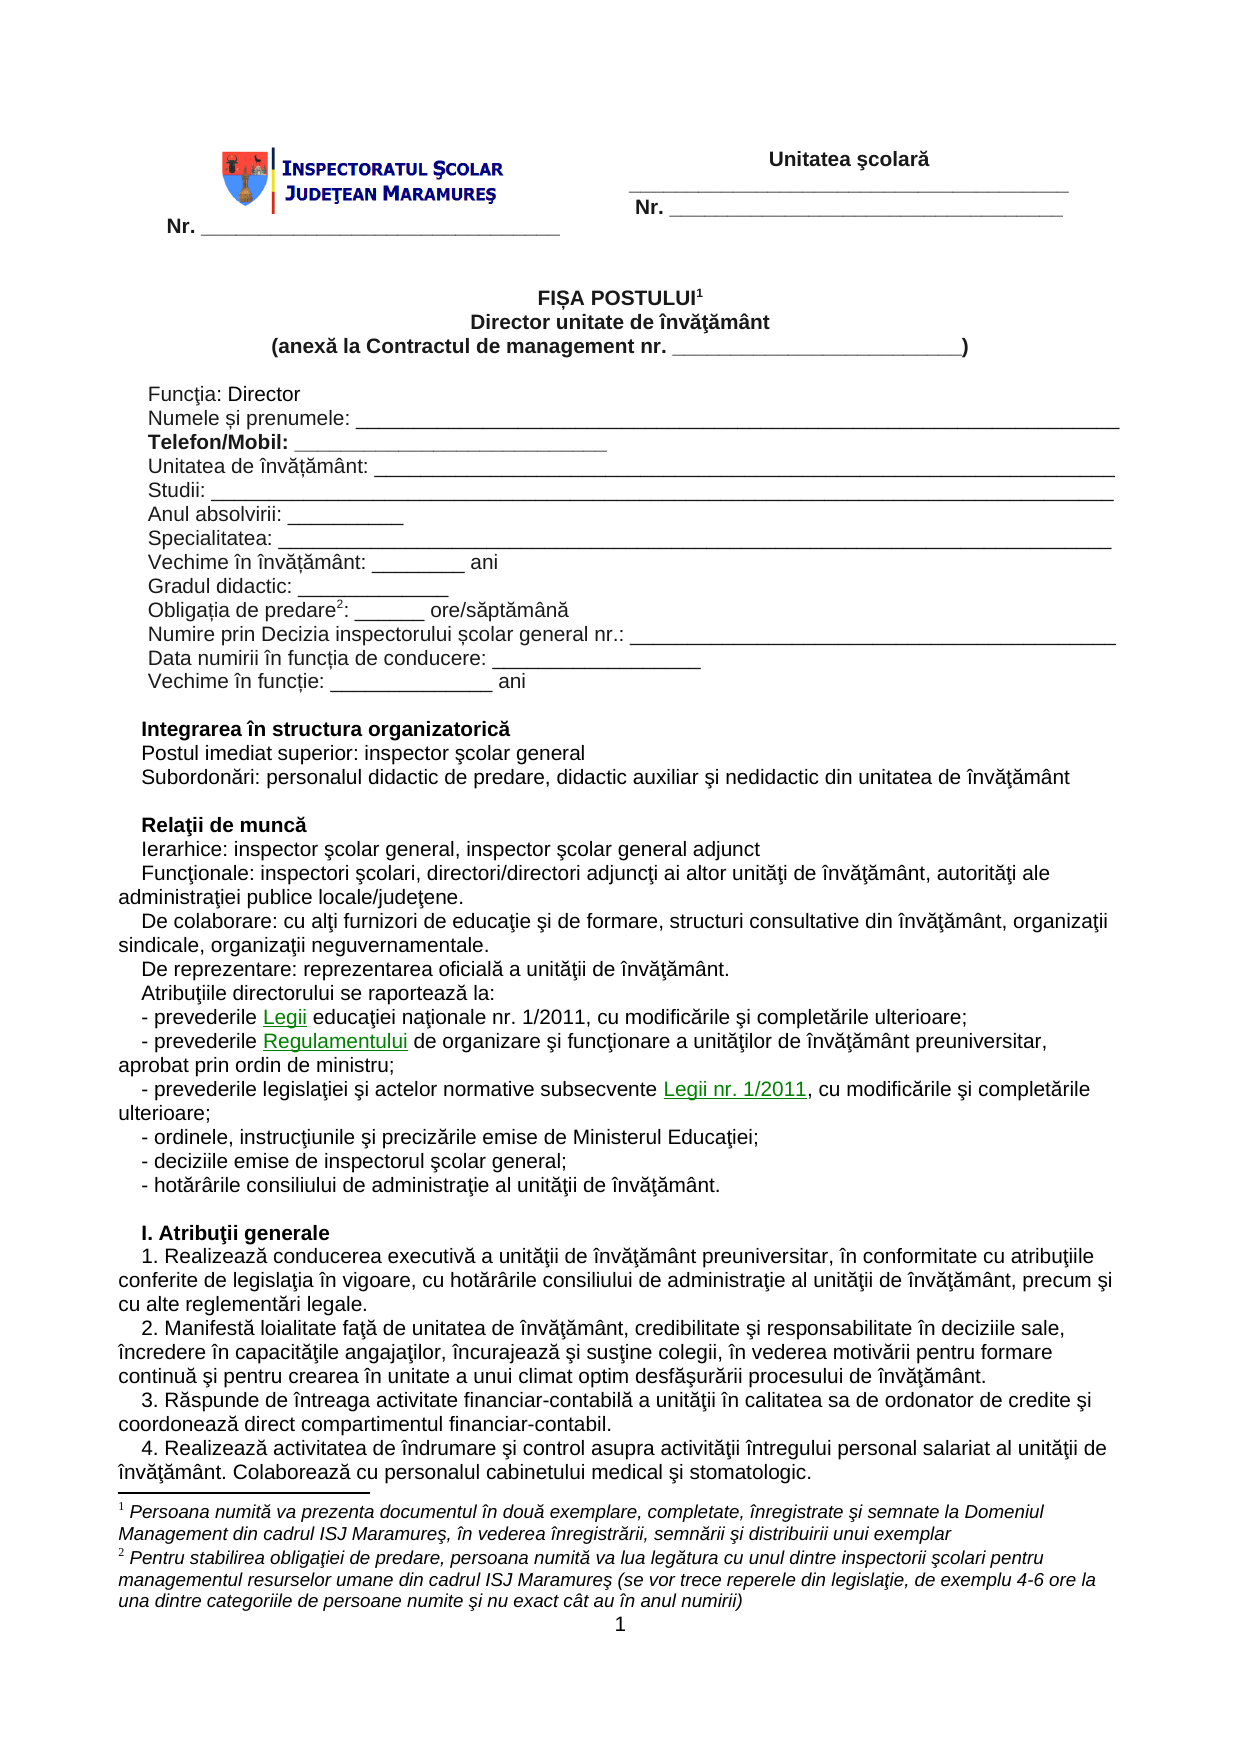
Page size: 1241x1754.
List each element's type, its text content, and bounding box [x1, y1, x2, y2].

text Numire prin Decizia inspectorului școlar general nr.: __________________________________________ [118, 621, 1122, 645]
text - ordinele, instrucţiunile şi precizările emise de Ministerul Educaţiei; [118, 1124, 1122, 1148]
text (anexă la Contractul de management nr. _________________________) [118, 334, 1122, 358]
text Atribuţiile directorului se raportează la: [118, 981, 1122, 1005]
text De reprezentare: reprezentarea oficială a unităţii de învăţământ. [118, 957, 1122, 981]
text Unitatea de învățământ: ________________________________________________________________ [118, 454, 1122, 478]
text I. Atribuţii generale [118, 1220, 1122, 1244]
text Data numirii în funcția de conducere: __________________ [118, 645, 1122, 669]
text Director unitate de învăţământ [118, 310, 1122, 334]
text FIȘA POSTULUI [118, 286, 1122, 310]
table_header Nr. _______________________________ [135, 147, 592, 238]
picture [216, 146, 511, 215]
text Vechime în funcție: ______________ ani [118, 669, 1122, 693]
text - prevederile legislaţiei şi actelor normative subsecvente Legii nr. 1/2011, cu modificările şi completările ulterioare; [118, 1077, 1122, 1124]
text Integrarea în structura organizatorică [118, 717, 1122, 741]
text 2. Manifestă loialitate faţă de unitatea de învăţământ, credibilitate şi responsabilitate în deciziile sale, încredere în capacităţile angajaţilor, încurajează şi susţine colegii, în vederea motivării pentru formare continuă şi pentru crearea în unitate a unui climat optim desfăşurării procesului de învăţământ. [118, 1316, 1122, 1388]
text De colaborare: cu alţi furnizori de educaţie şi de formare, structuri consultative din învăţământ, organizaţii sindicale, organizaţii neguvernamentale. [118, 909, 1122, 957]
text - prevederile Legii educaţiei naţionale nr. 1/2011, cu modificările şi completările ulterioare; [118, 1005, 1122, 1029]
text Relaţii de muncă [118, 813, 1122, 837]
text Subordonări: personalul didactic de predare, didactic auxiliar şi nedidactic din unitatea de învăţământ [118, 765, 1122, 789]
text - deciziile emise de inspectorul şcolar general; [118, 1148, 1122, 1172]
text 4. Realizează activitatea de îndrumare şi control asupra activităţii întregului personal salariat al unităţii de învăţământ. Colaborează cu personalul cabinetului medical şi stomatologic. [118, 1436, 1122, 1484]
text Funcţia: Director [118, 382, 1122, 406]
text Specialitatea: ________________________________________________________________________ [118, 526, 1122, 549]
text Funcţionale: inspectori şcolari, directori/directori adjuncţi ai altor unităţi de învăţământ, autorităţi ale administraţiei publice locale/judeţene. [118, 861, 1122, 909]
table_header Unitatea şcolară ______________________________________ Nr. __________________________________ [592, 147, 1106, 238]
text 1. Realizează conducerea executivă a unităţii de învăţământ preuniversitar, în conformitate cu atribuţiile conferite de legislaţia în vigoare, cu hotărârile consiliului de administraţie al unităţii de învăţământ, precum şi cu alte reglementări legale. [118, 1244, 1122, 1316]
text - prevederile Regulamentului de organizare şi funcţionare a unităţilor de învăţământ preuniversitar, aprobat prin ordin de ministru; [118, 1029, 1122, 1077]
text Anul absolvirii: __________ [118, 502, 1122, 526]
text Postul imediat superior: inspector şcolar general [118, 741, 1122, 765]
text Vechime în învățământ: ________ ani [118, 549, 1122, 573]
text Gradul didactic: _____________ [118, 573, 1122, 597]
text Obligația de predare: ______ ore/săptămână [118, 597, 1122, 621]
text 3. Răspunde de întreaga activitate financiar-contabilă a unităţii în calitatea sa de ordonator de credite şi coordonează direct compartimentul financiar-contabil. [118, 1388, 1122, 1436]
text Telefon/Mobil: ___________________________ [118, 430, 1122, 454]
text Ierarhice: inspector şcolar general, inspector şcolar general adjunct [118, 837, 1122, 861]
text - hotărârile consiliului de administraţie al unităţii de învăţământ. [118, 1172, 1122, 1196]
text Numele și prenumele: __________________________________________________________________ [118, 406, 1122, 430]
text Studii: ______________________________________________________________________________ [118, 478, 1122, 502]
